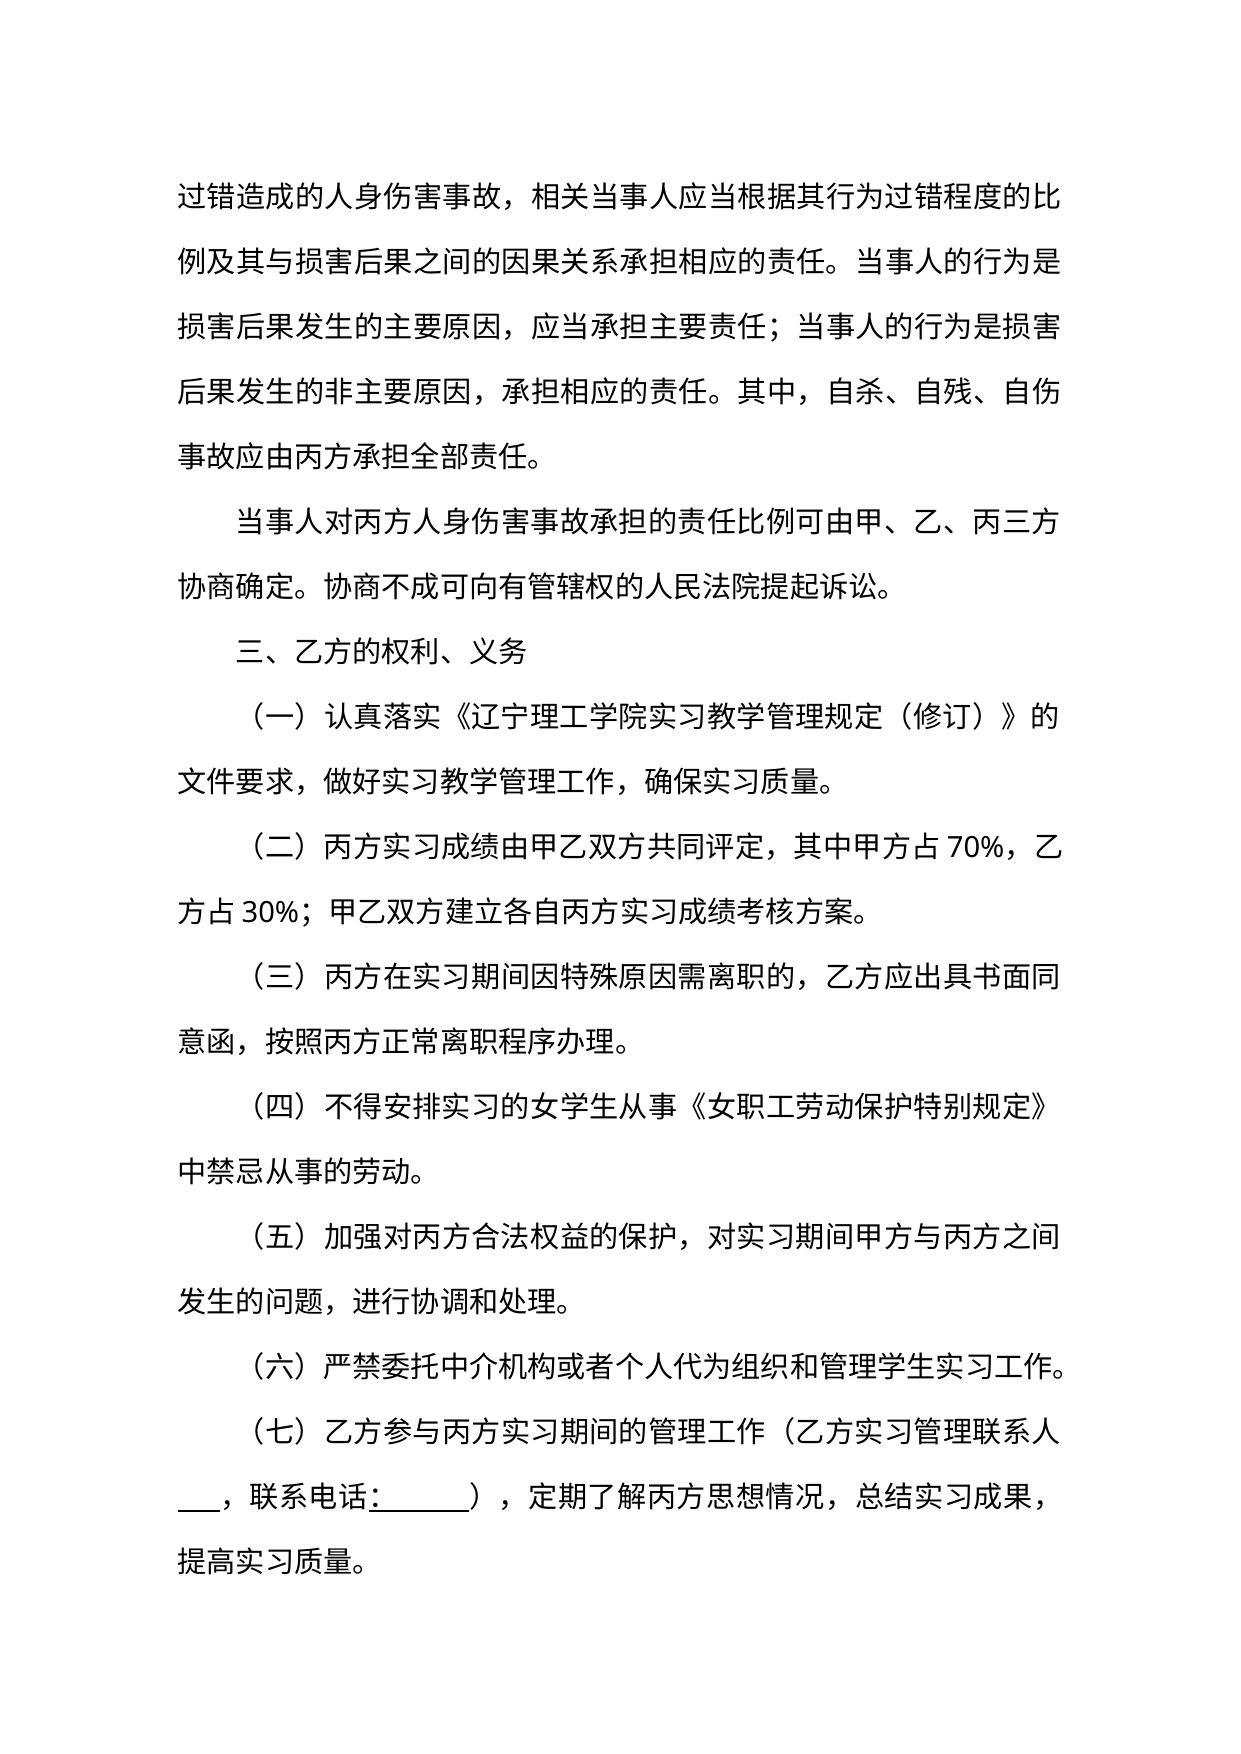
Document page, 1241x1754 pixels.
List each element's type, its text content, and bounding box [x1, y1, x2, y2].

text （一）认真落实《辽宁理工学院实习教学管理规定（修订）》的文件要求，做好实习教学管理工作，确保实习质量。 [177, 682, 1063, 812]
text （六）严禁委托中介机构或者个人代为组织和管理学生实习工作。 [177, 1332, 1063, 1397]
text （七）乙方参与丙方实习期间的管理工作（乙方实习管理联系人： ，联系电话： ），定期了解丙方思想情况，总结实习成果，提高实习质量。 [177, 1397, 1063, 1592]
text （四）不得安排实习的女学生从事《女职工劳动保护特别规定》中禁忌从事的劳动。 [177, 1072, 1063, 1202]
text （三）丙方在实习期间因特殊原因需离职的，乙方应出具书面同意函，按照丙方正常离职程序办理。 [177, 942, 1063, 1072]
text 三、乙方的权利、义务 [177, 617, 1063, 682]
text 当事人对丙方人身伤害事故承担的责任比例可由甲、乙、丙三方协商确定。协商不成可向有管辖权的人民法院提起诉讼。 [177, 487, 1063, 617]
text （五）加强对丙方合法权益的保护，对实习期间甲方与丙方之间发生的问题，进行协调和处理。 [177, 1202, 1063, 1332]
text （二）丙方实习成绩由甲乙双方共同评定，其中甲方占70%，乙方占30%；甲乙双方建立各自丙方实习成绩考核方案。 [177, 812, 1063, 942]
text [177, 162, 1063, 487]
